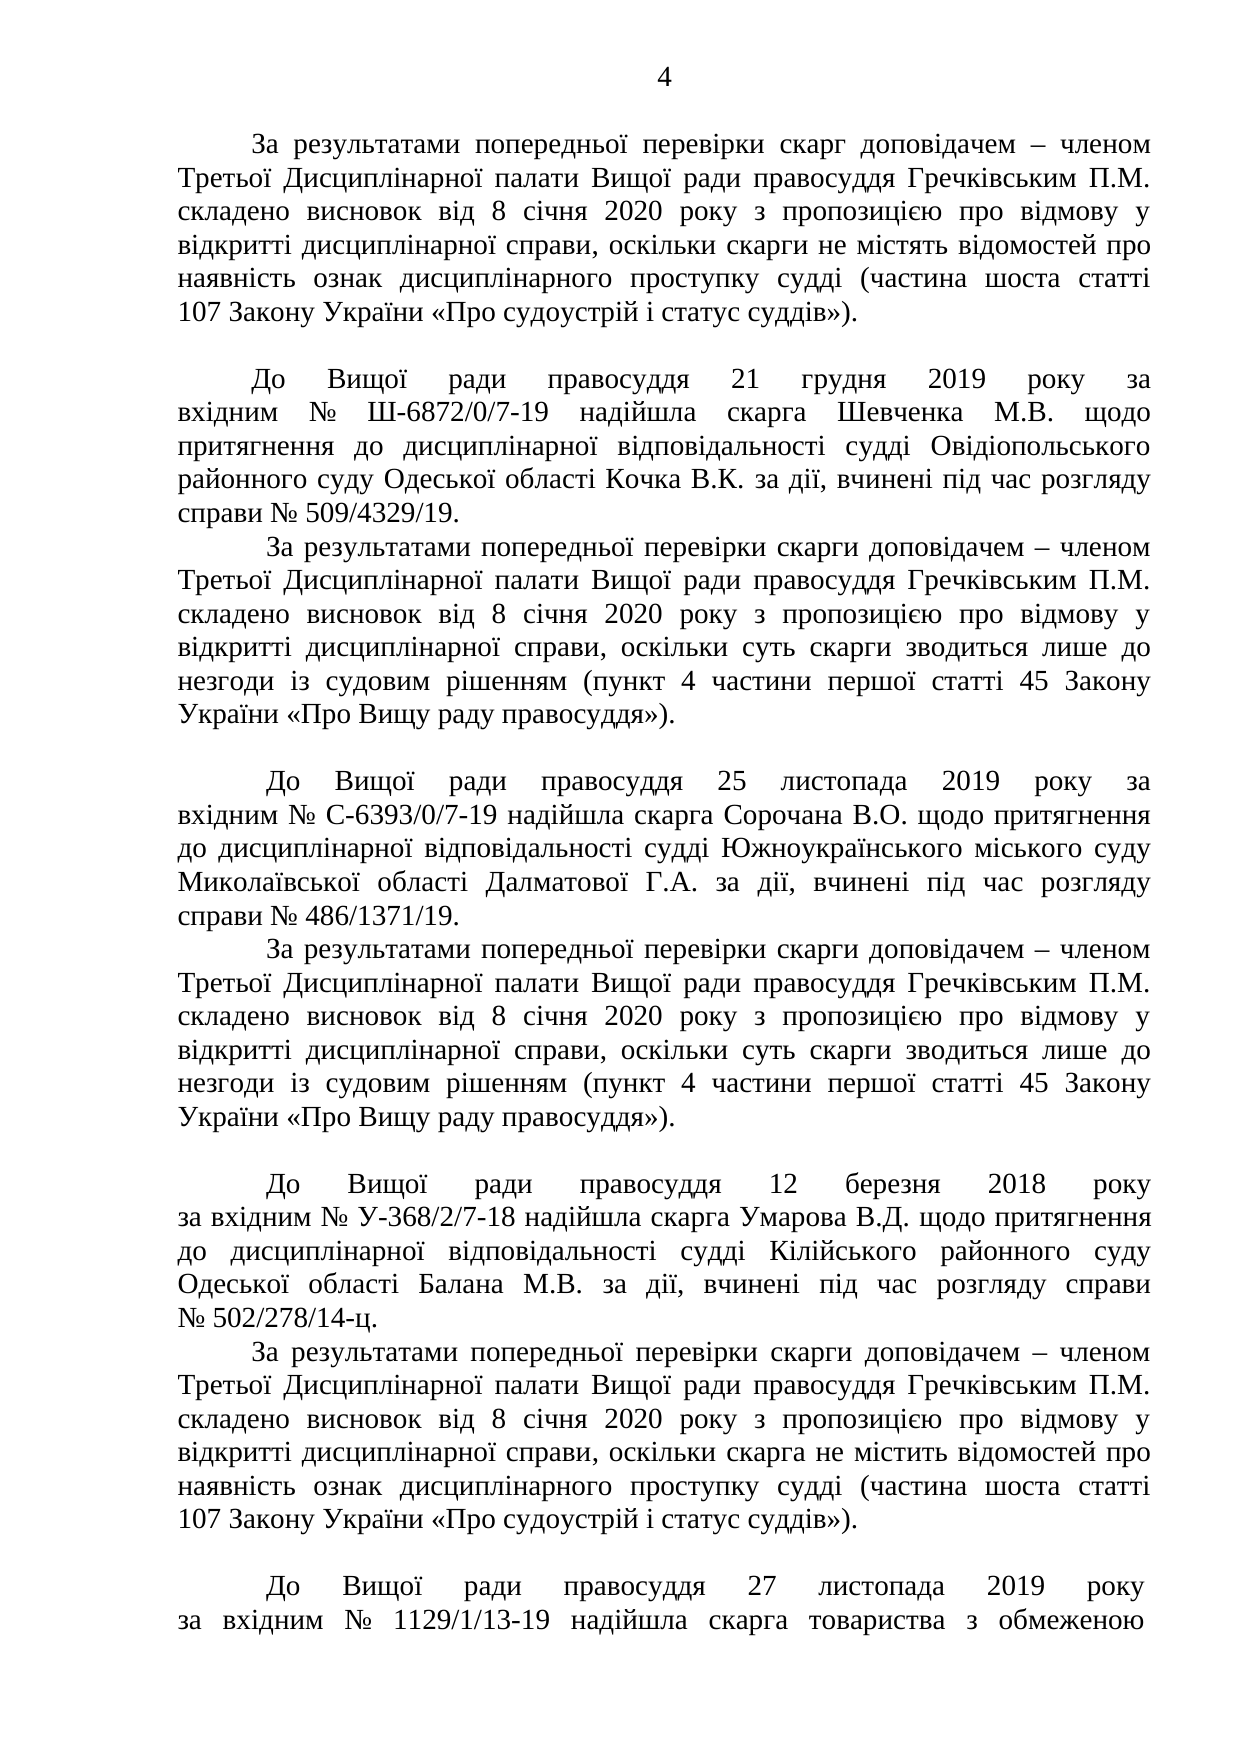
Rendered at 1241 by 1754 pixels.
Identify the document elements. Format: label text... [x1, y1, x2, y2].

text За результатами попередньої перевірки скарги доповідачем – членом Третьої Дисциплінарної палати Вищої ради правосуддя Гречківським П.М. складено висновок від 8 січня 2020 року з пропозицією про відмову у відкритті дисциплінарної справи, оскільки суть скарги зводиться лише до незгоди із судовим рішенням (пункт 4 частини першої статті 45 Закону України «Про Вищу раду правосуддя»). [177, 931, 1152, 1132]
text До Вищої ради правосуддя 12 березня 2018 року за вхідним № У-368/2/7-18 надійшла скарга Умарова В.Д. щодо притягнення до дисциплінарної відповідальності судді Кілійського районного суду Одеської області Балана М.В. за дії, вчинені під час розгляду справи № 502/278/14-ц. [177, 1166, 1152, 1334]
text До Вищої ради правосуддя 21 грудня 2019 року за вхідним № Ш-6872/0/7-19 надійшла скарга Шевченка М.В. щодо притягнення до дисциплінарної відповідальності судді Овідіопольського районного суду Одеської області Кочка В.К. за дії, вчинені під час розгляду справи № 509/4329/19. [177, 361, 1152, 529]
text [177, 1568, 1146, 1636]
text До Вищої ради правосуддя 25 листопада 2019 року за вхідним № С-6393/0/7-19 надійшла скарга Сорочана В.О. щодо притягнення до дисциплінарної відповідальності судді Южноукраїнського міського суду Миколаївської області Далматової Г.А. за дії, вчинені під час розгляду справи № 486/1371/19. [177, 763, 1152, 931]
text За результатами попередньої перевірки скарги доповідачем – членом Третьої Дисциплінарної палати Вищої ради правосуддя Гречківським П.М. складено висновок від 8 січня 2020 року з пропозицією про відмову у відкритті дисциплінарної справи, оскільки суть скарги зводиться лише до незгоди із судовим рішенням (пункт 4 частини першої статті 45 Закону України «Про Вищу раду правосуддя»). [177, 529, 1152, 730]
text За результатами попередньої перевірки скарг доповідачем – членом Третьої Дисциплінарної палати Вищої ради правосуддя Гречківським П.М. складено висновок від 8 січня 2020 року з пропозицією про відмову у відкритті дисциплінарної справи, оскільки скарги не містять відомостей про наявність ознак дисциплінарного проступку судді (частина шоста статті 107 Закону України «Про судоустрій і статус суддів»). [177, 126, 1152, 327]
